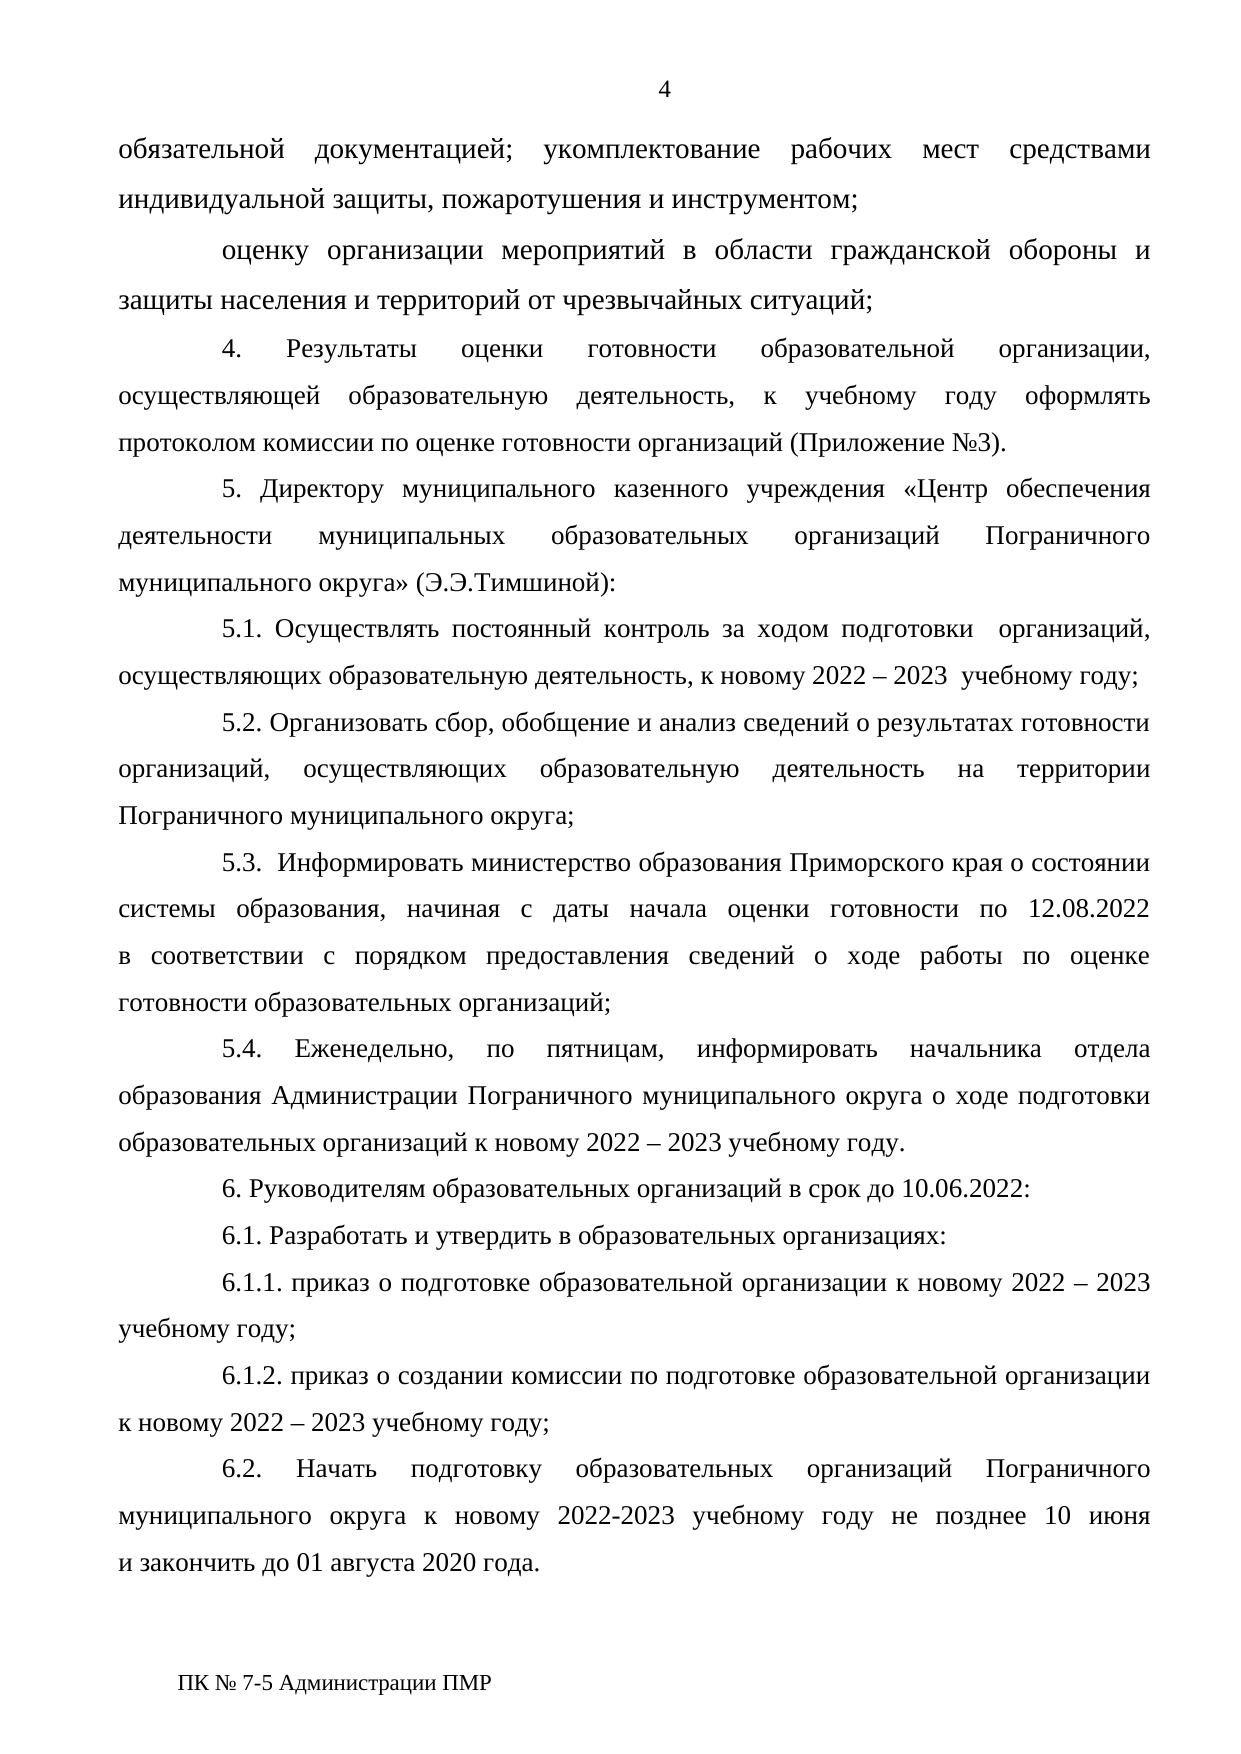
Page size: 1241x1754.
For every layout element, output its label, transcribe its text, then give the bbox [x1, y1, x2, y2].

text 6.1. Разработать и утвердить в образовательных организациях: [177, 1219, 1152, 1250]
text оценку организации мероприятий в области гражданской обороны и защиты населения и территорий от чрезвычайных ситуаций; [118, 232, 1152, 316]
text 4. Результаты оценки готовности образовательной организации, осуществляющей образовательную деятельность, к учебному году оформлять протоколом комиссии по оценке готовности организаций (Приложение №3). [118, 332, 1152, 457]
text 6. Руководителям образовательных организаций в срок до 10.06.2022: [177, 1172, 1152, 1204]
text 5. Директору муниципального казенного учреждения «Центр обеспечения деятельности муниципальных образовательных организаций Пограничного муниципального округа» (Э.Э.Тимшиной): [118, 472, 1152, 597]
text 5.2. Организовать сбор, обобщение и анализ сведений о результатах готовности организаций, осуществляющих образовательную деятельность на территории Пограничного муниципального округа; [118, 706, 1152, 830]
text 5.3. Информировать министерство образования Приморского края о состоянии системы образования, начиная с даты начала оценки готовности по 12.08.2022 в соответствии с порядком предоставления сведений о ходе работы по оценке готовности образовательных организаций; [118, 846, 1152, 1017]
text 6.1.2. приказ о создании комиссии по подготовке образовательной организации к новому 2022 – 2023 учебному году; [118, 1359, 1152, 1437]
text 6.1.1. приказ о подготовке образовательной организации к новому 2022 – 2023 учебному году; [118, 1266, 1152, 1344]
text 5.4. Еженедельно, по пятницам, информировать начальника отдела образования Администрации Пограничного муниципального округа о ходе подготовки образовательных организаций к новому 2022 – 2023 учебному году. [118, 1032, 1152, 1157]
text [118, 131, 1152, 215]
text 5.1. Осуществлять постоянный контроль за ходом подготовки организаций, осуществляющих образовательную деятельность, к новому 2022 – 2023 учебному году; [118, 612, 1152, 690]
text 6.2. Начать подготовку образовательных организаций Пограничного муниципального округа к новому 2022-2023 учебному году не позднее 10 июня и закончить до 01 августа 2020 года. [118, 1452, 1152, 1577]
